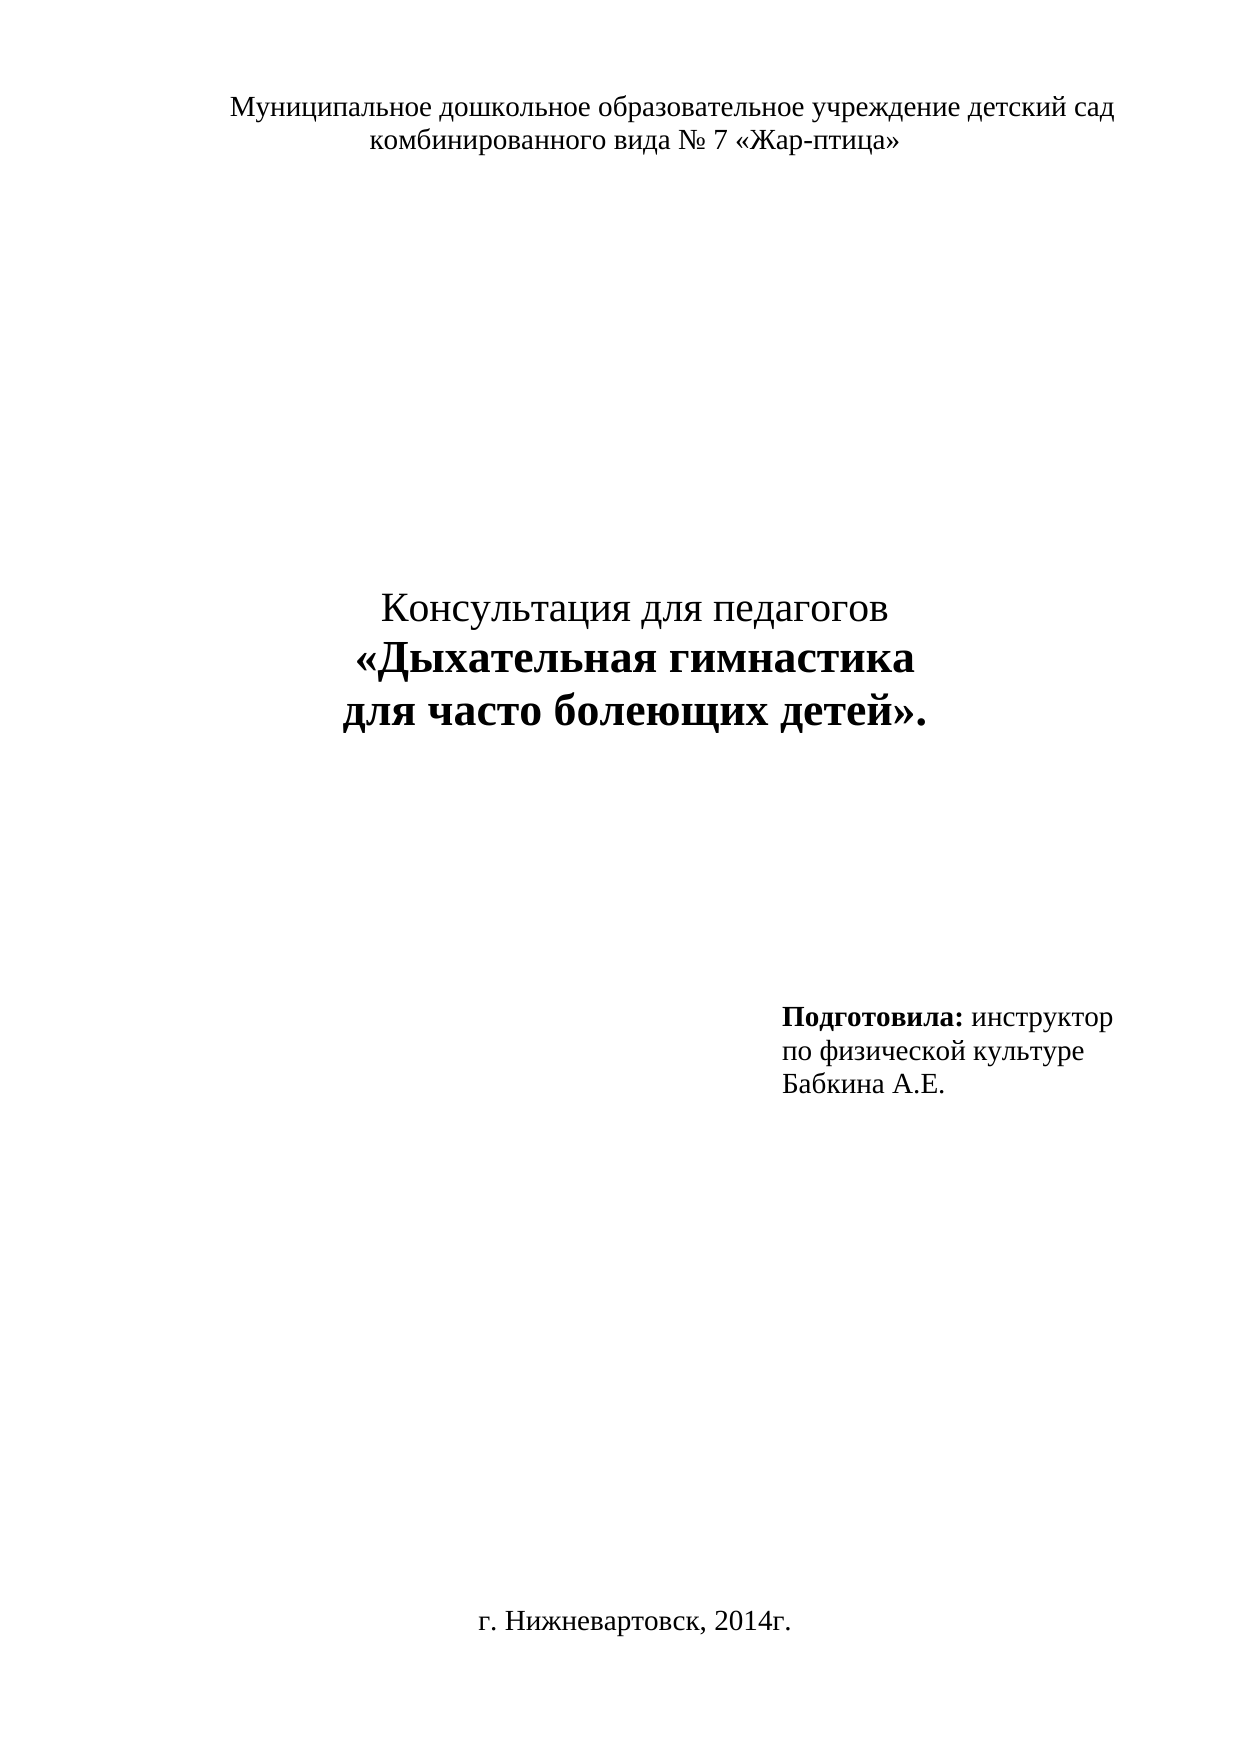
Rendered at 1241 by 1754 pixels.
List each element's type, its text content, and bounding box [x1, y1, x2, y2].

text Подготовила: инструктор [708, 999, 1152, 1033]
text Консультация для педагогов [118, 582, 1152, 630]
text г. Нижневартовск, 2014г. [118, 1603, 1152, 1636]
text Бабкина А.Е. [708, 1066, 1152, 1100]
text Муниципальное дошкольное образовательное учреждение детский сад комбинированного вида № 7 «Жар-птица» [118, 89, 1152, 156]
text «Дыхательная гимнастика [118, 630, 1152, 683]
text по физической культуре [708, 1033, 1152, 1066]
text для часто болеющих детей». [118, 683, 1152, 736]
